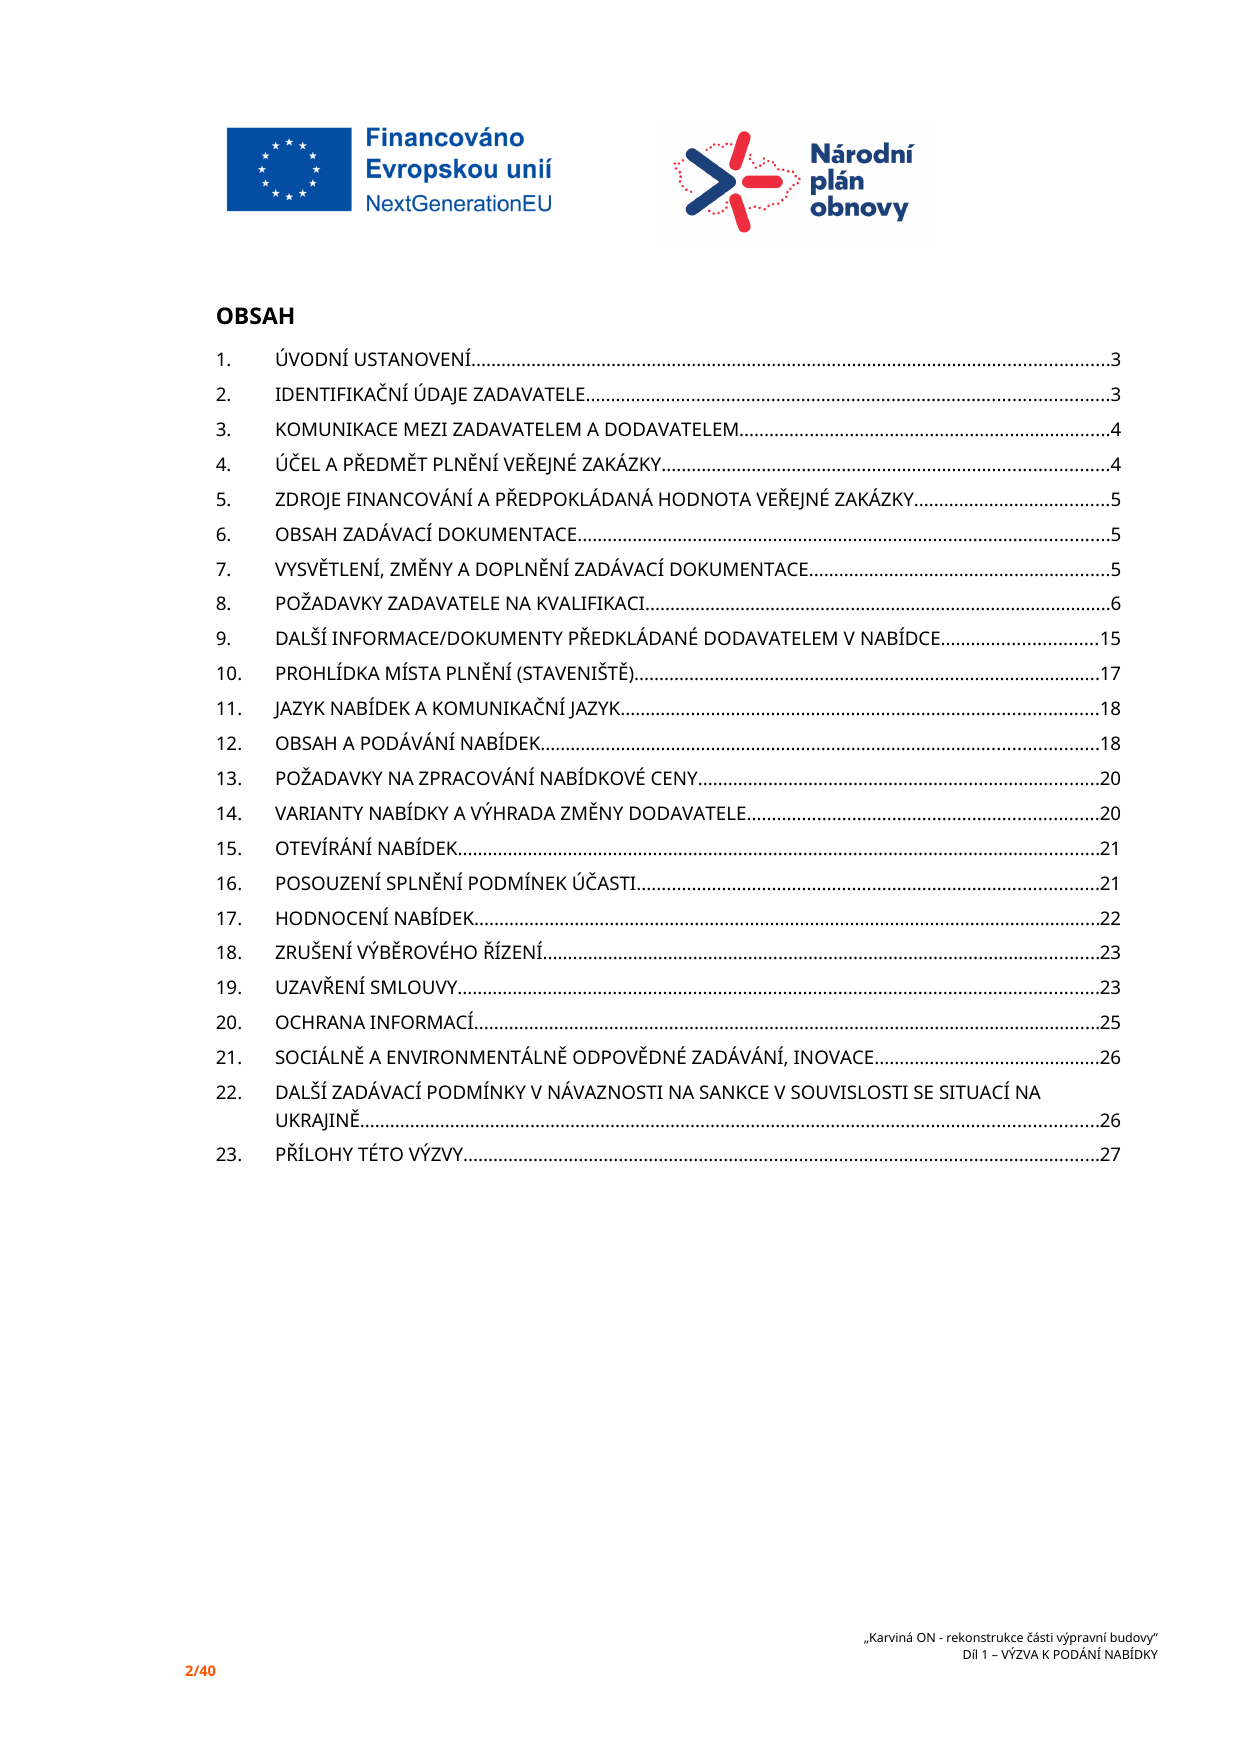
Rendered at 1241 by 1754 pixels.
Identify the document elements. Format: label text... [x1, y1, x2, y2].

text 16. POSOUZENÍ SPLNĚNÍ PODMÍNEK ÚČASTI 21 [216, 870, 1122, 895]
text 22. Další zadávací podmínky v návaznosti na sankce v souvislosti se situací na Ukrajině 26 [216, 1079, 1122, 1133]
text 7. VYSVĚTLENÍ, ZMĚNY A DOPLNĚNÍ ZADÁVACÍ DOKUMENTACE 5 [216, 556, 1122, 581]
text 10. PROHLÍDKA MÍSTA PLNĚNÍ (STAVENIŠTĚ) 17 [216, 661, 1122, 686]
text 14. VARIANTY NABÍDKY A VÝHRADA ZMĚNY DODAVATELE 20 [216, 800, 1122, 826]
text 3. KOMUNIKACE MEZI ZADAVATELEM a DODAVATELEM 4 [216, 416, 1122, 442]
text Obsah [216, 299, 1122, 331]
text 2. IDENTIFIKAČNÍ ÚDAJE ZADAVATELE 3 [216, 381, 1122, 407]
text 23. PŘÍLOHY TÉTO VÝZVY 27 [216, 1142, 1122, 1167]
text 5. ZDROJE FINANCOVÁNÍ A PŘEDPOKLÁDANÁ HODNOTA VEŘEJNÉ ZAKÁZKY 5 [216, 486, 1122, 512]
text 15. OTEVÍRÁNÍ NABÍDEK 21 [216, 835, 1122, 861]
text 13. POŽADAVKY NA ZPRACOVÁNÍ NABÍDKOVÉ CENY 20 [216, 765, 1122, 791]
text 1. ÚVODNÍ USTANOVENÍ 3 [216, 346, 1122, 372]
text 8. POŽADAVKY ZADAVATELE NA KVALIFIKACI 6 [216, 591, 1122, 616]
text 12. OBSAH A PODÁVÁNÍ NABÍDEK 18 [216, 730, 1122, 756]
text 9. DALŠÍ INFORMACE/DOKUMENTY PŘEDKLÁDANÉ DODAVATELEM V NABÍDCE 15 [216, 626, 1122, 651]
text 18. ZRUŠENÍ VÝBĚROVÉHO ŘÍZENÍ 23 [216, 940, 1122, 965]
text 21. SOCIÁLNĚ A ENVIRONMENTÁLNĚ ODPOVĚDNÉ ZADÁVÁNÍ, INOVACE 26 [216, 1044, 1122, 1070]
text 6. OBSAH ZADÁVACÍ DOKUMENTACE 5 [216, 521, 1122, 546]
picture [215, 120, 574, 217]
text 4. ÚČEL A PŘEDMĚT PLNĚNÍ VEŘEJNÉ ZAKÁZKY 4 [216, 451, 1122, 477]
text 17. HODNOCENÍ NABÍDEK 22 [216, 905, 1122, 930]
text 19. UZAVŘENÍ SMLOUVY 23 [216, 974, 1122, 1000]
text 11. JAZYK NABÍDEK A KOMUNIKAČNÍ JAZYK 18 [216, 695, 1122, 721]
text 20. OCHRANA INFORMACÍ 25 [216, 1009, 1122, 1035]
